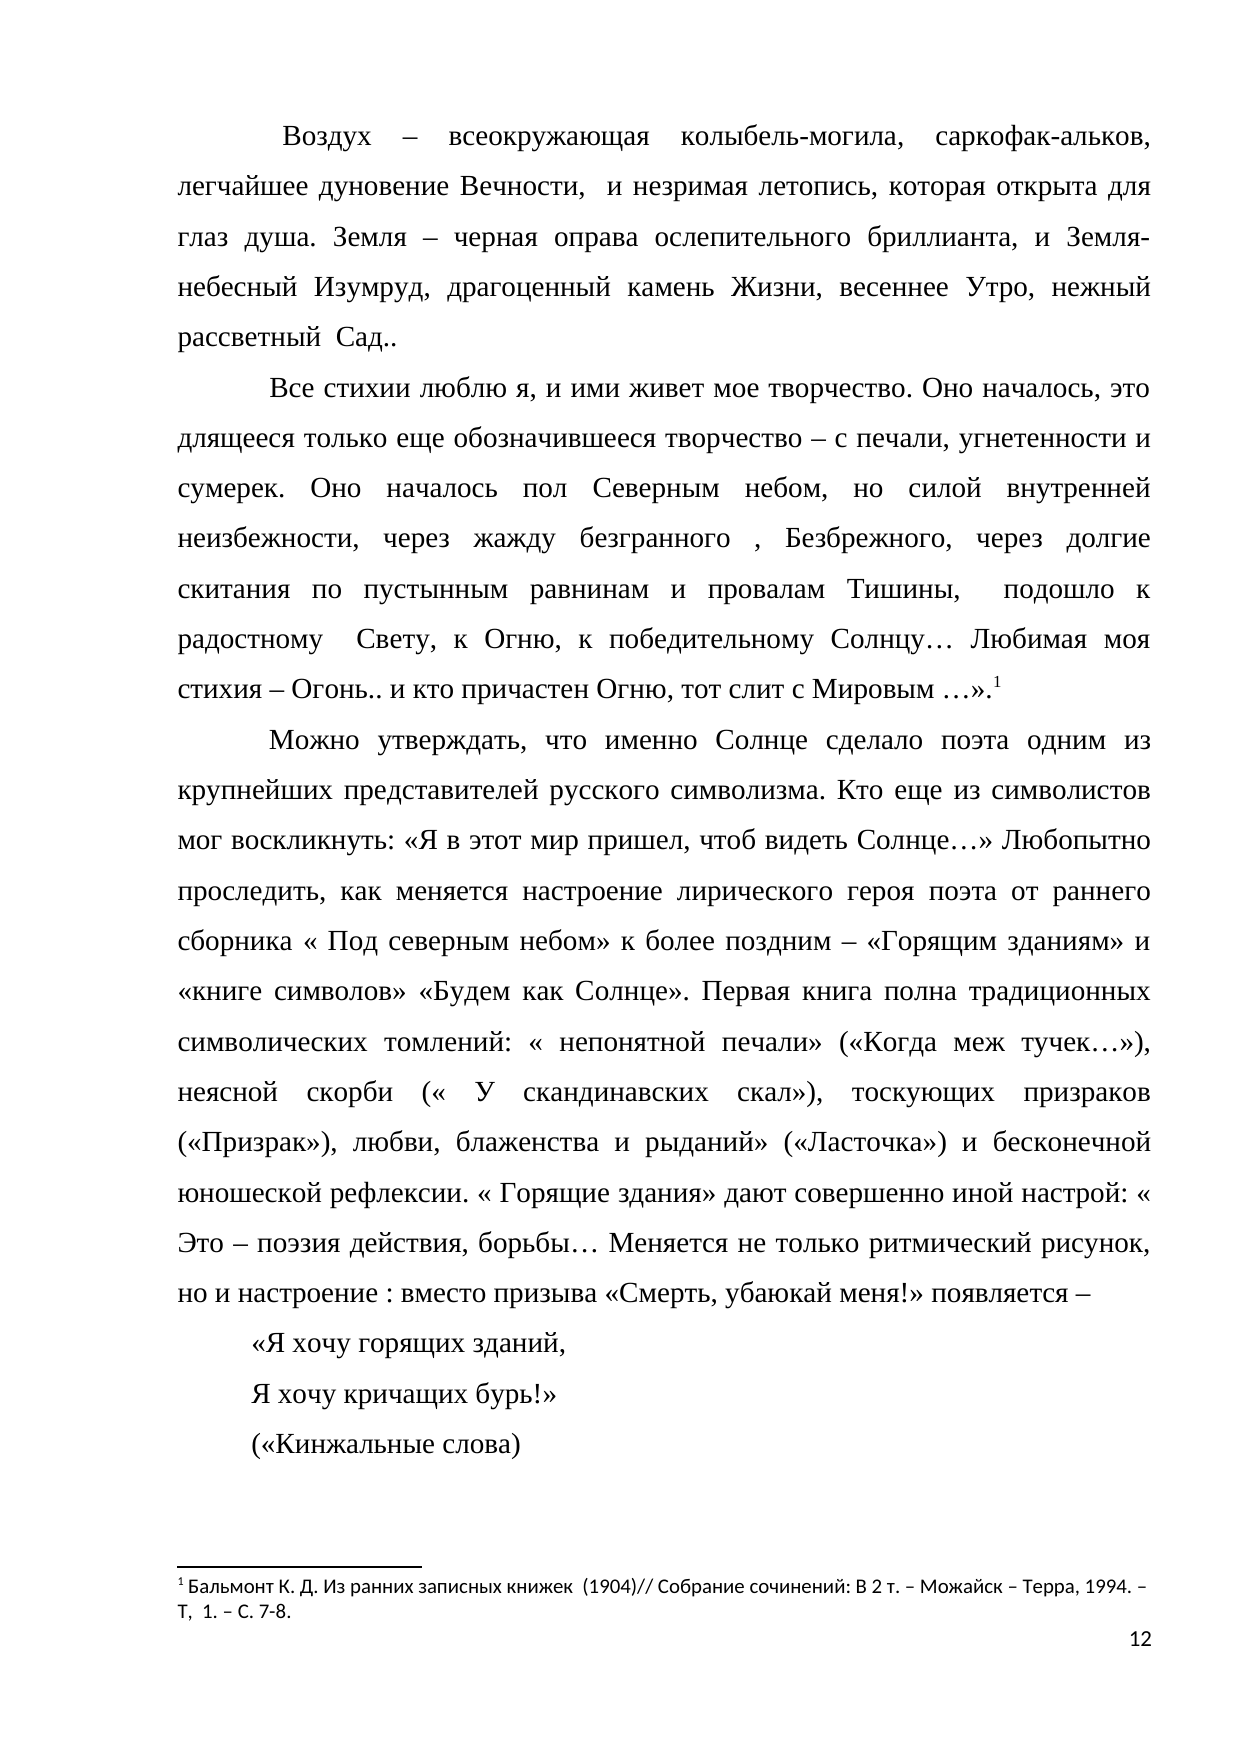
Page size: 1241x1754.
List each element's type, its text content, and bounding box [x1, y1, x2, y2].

text Я хочу кричащих бурь!» [177, 1376, 1152, 1409]
text Все стихии люблю я, и ими живет мое творчество. Оно началось, это длящееся только еще обозначившееся творчество – с печали, угнетенности и сумерек. Оно началось пол Северным небом, но силой внутренней неизбежности, через жажду безгранного , Безбрежного, через долгие скитания по пустынным равнинам и провалам Тишины, подошло к радостному Свету, к Огню, к победительному Солнцу… Любимая моя стихия – Огонь.. и кто причастен Огню, тот слит с Мировым …». [177, 370, 1152, 705]
text («Кинжальные слова) [177, 1426, 1152, 1460]
text «Я хочу горящих зданий, [177, 1326, 1152, 1359]
text Воздух – всеокружающая колыбель-могила, саркофак-альков, легчайшее дуновение Вечности, и незримая летопись, которая открыта для глаз душа. Земля – черная оправа ослепительного бриллианта, и Земля-небесный Изумруд, драгоценный камень Жизни, весеннее Утро, нежный рассветный Сад.. [177, 118, 1152, 353]
text Можно утверждать, что именно Солнце сделало поэта одним из крупнейших представителей русского символизма. Кто еще из символистов мог воскликнуть: «Я в этот мир пришел, чтоб видеть Солнце…» Любопытно проследить, как меняется настроение лирического героя поэта от раннего сборника « Под северным небом» к более поздним – «Горящим зданиям» и «книге символов» «Будем как Солнце». Первая книга полна традиционных символических томлений: « непонятной печали» («Когда меж тучек…»), неясной скорби (« У скандинавских скал»), тоскующих призраков («Призрак»), любви, блаженства и рыданий» («Ласточка») и бесконечной юношеской рефлексии. « Горящие здания» дают совершенно иной настрой: « Это – поэзия действия, борьбы… Меняется не только ритмический рисунок, но и настроение : вместо призыва «Смерть, убаюкай меня!» появляется – [177, 722, 1152, 1309]
